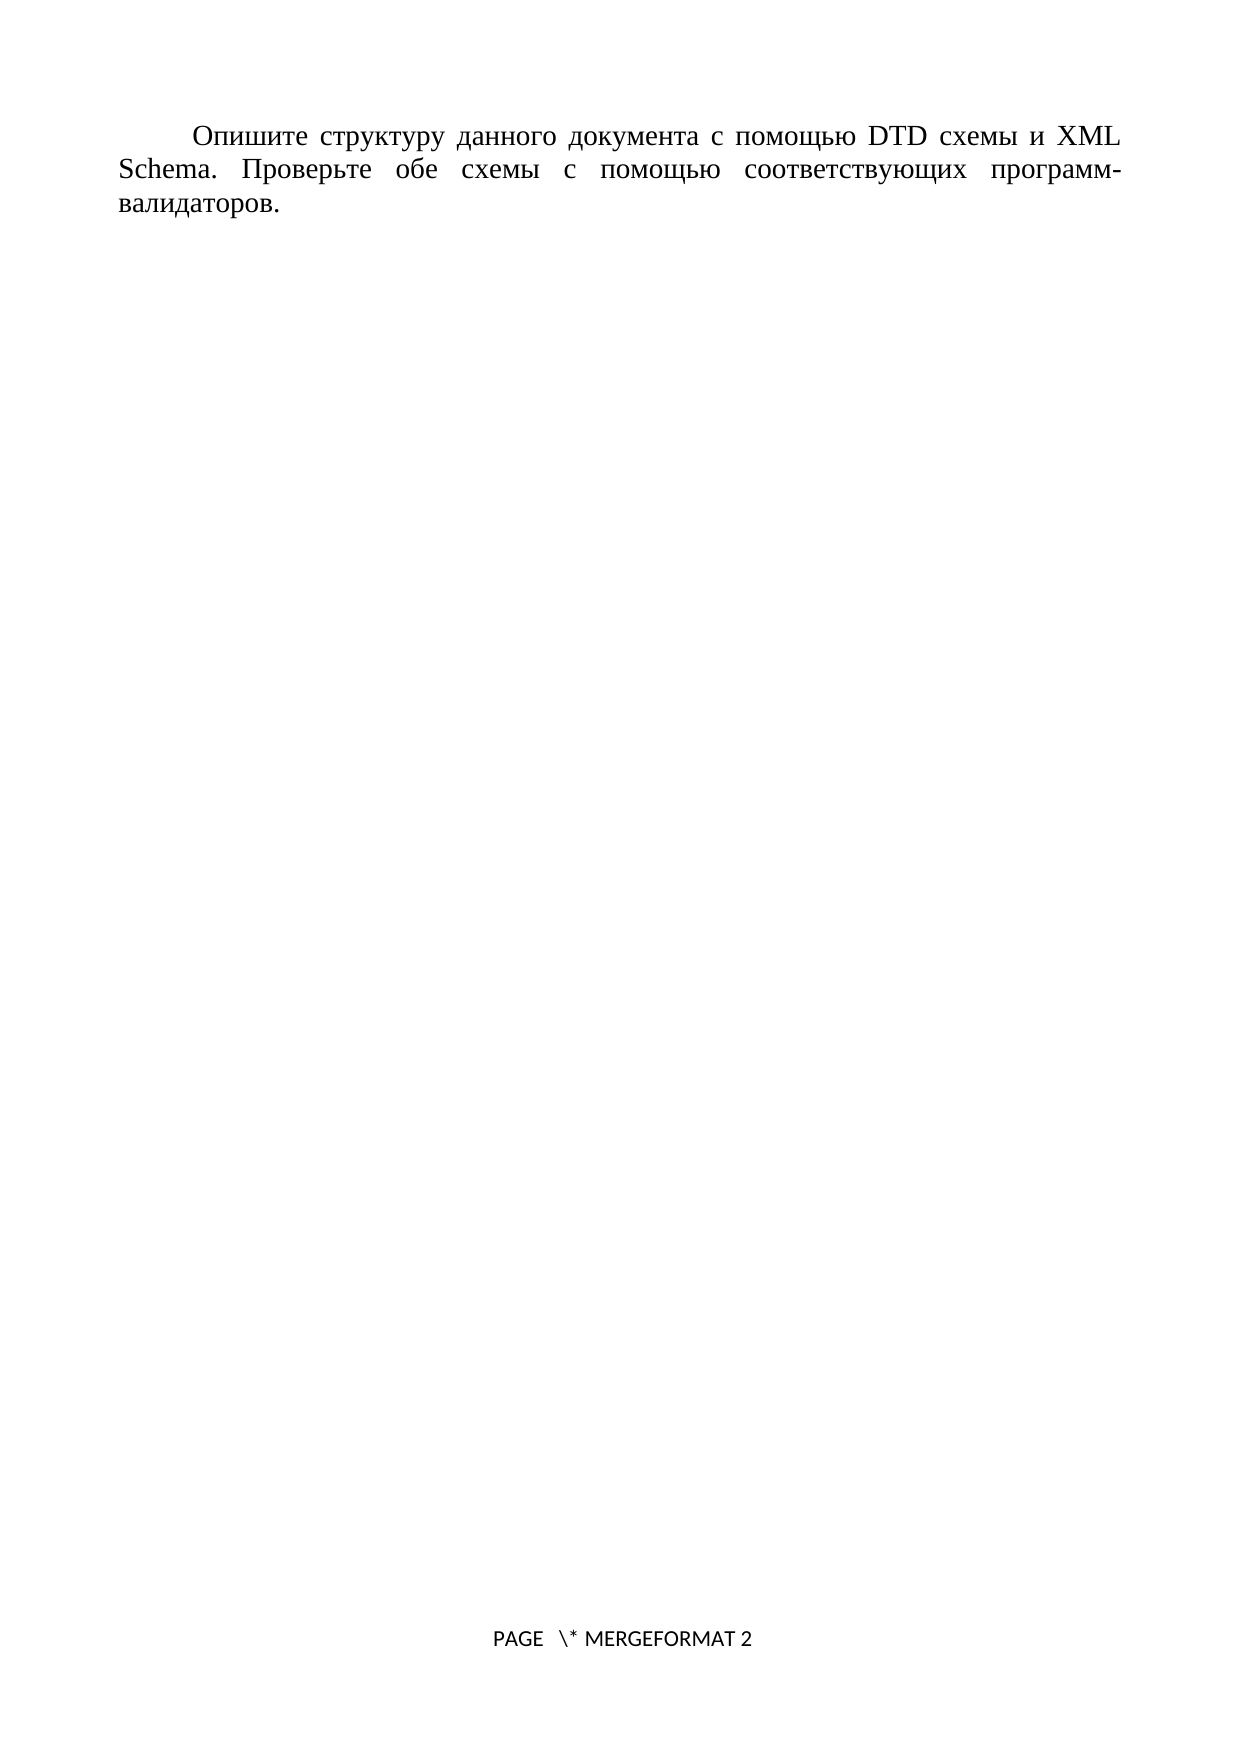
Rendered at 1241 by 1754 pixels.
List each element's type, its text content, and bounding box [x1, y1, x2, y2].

text Опишите структуру данного документа с помощью DTD схемы и XML Schema. Проверьте обе схемы с помощью соответствующих программ-валидаторов. [118, 118, 1122, 219]
